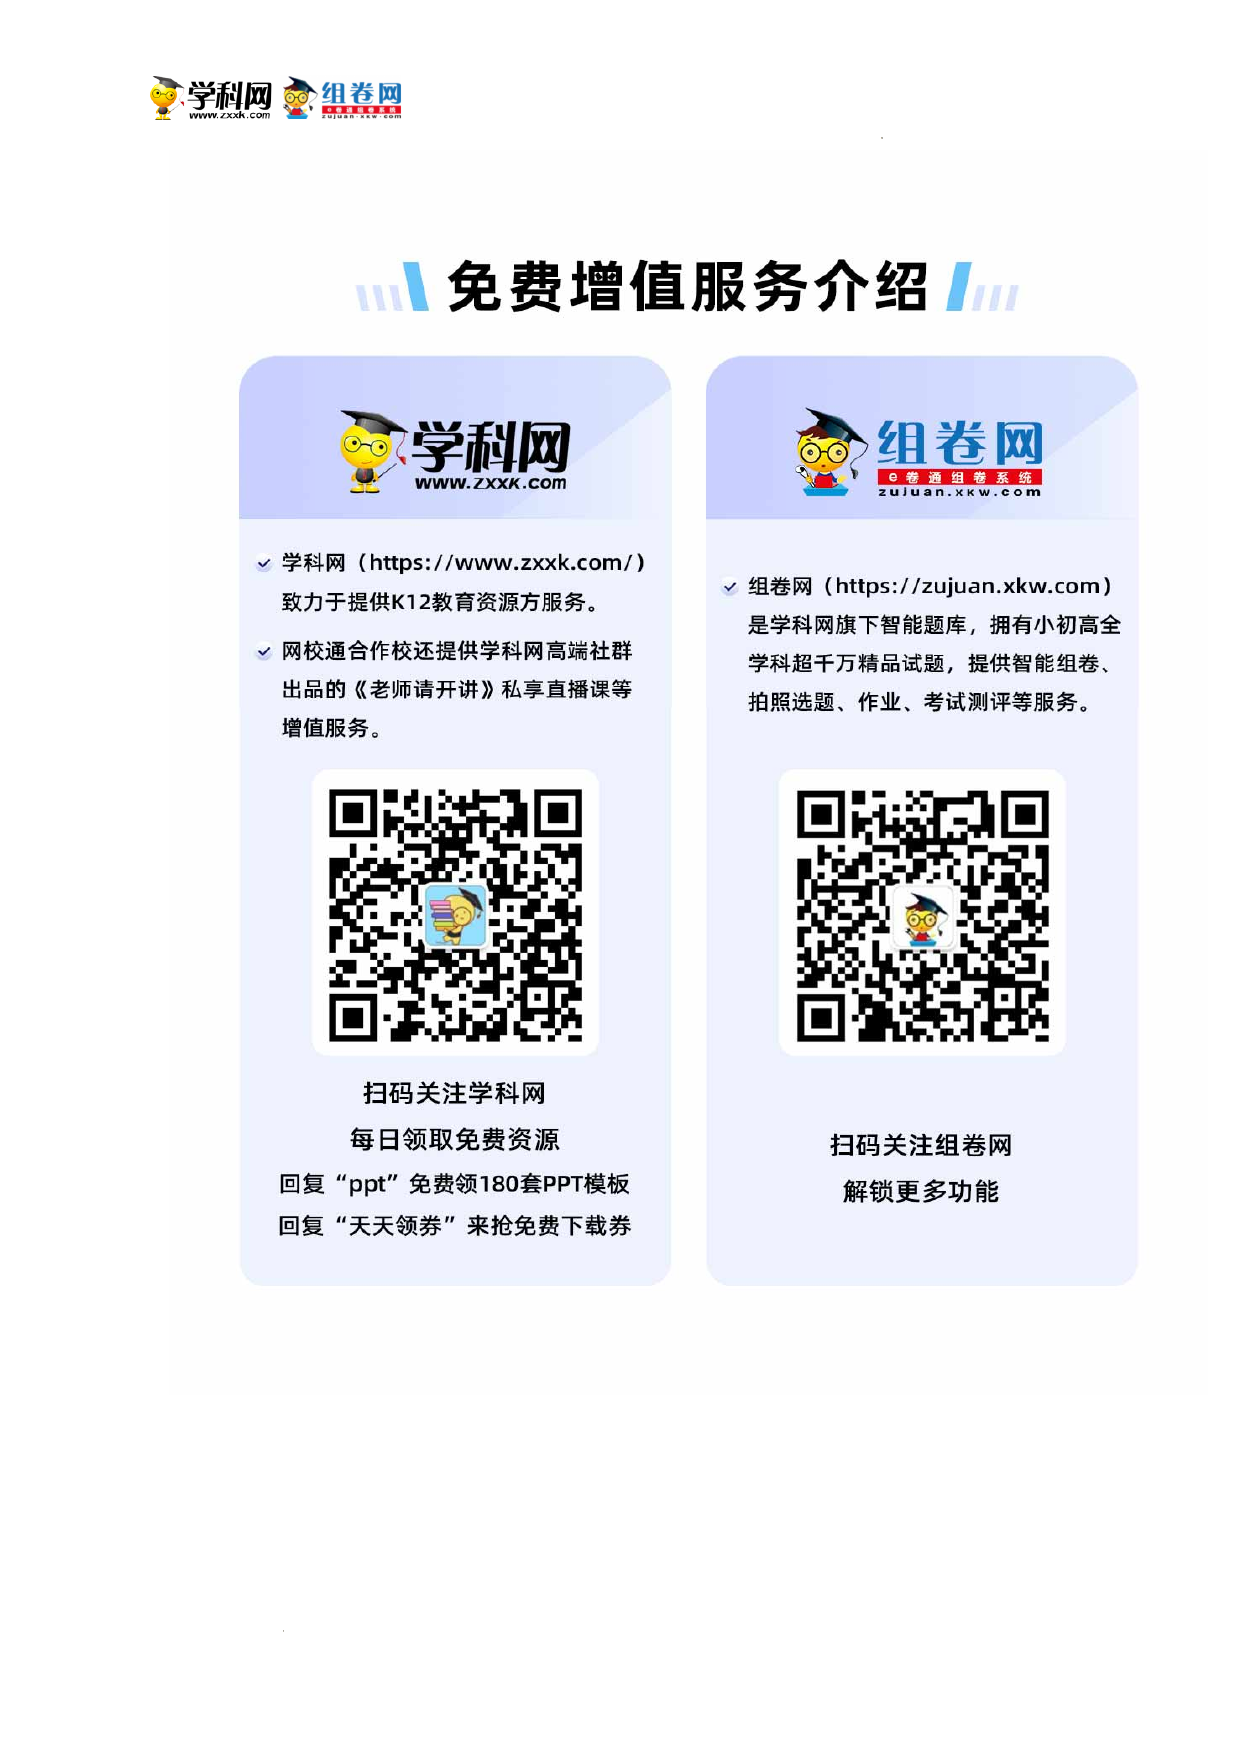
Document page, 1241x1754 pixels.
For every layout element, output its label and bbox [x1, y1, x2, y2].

picture [168, 150, 1209, 1395]
picture [150, 76, 272, 120]
picture [280, 75, 402, 120]
